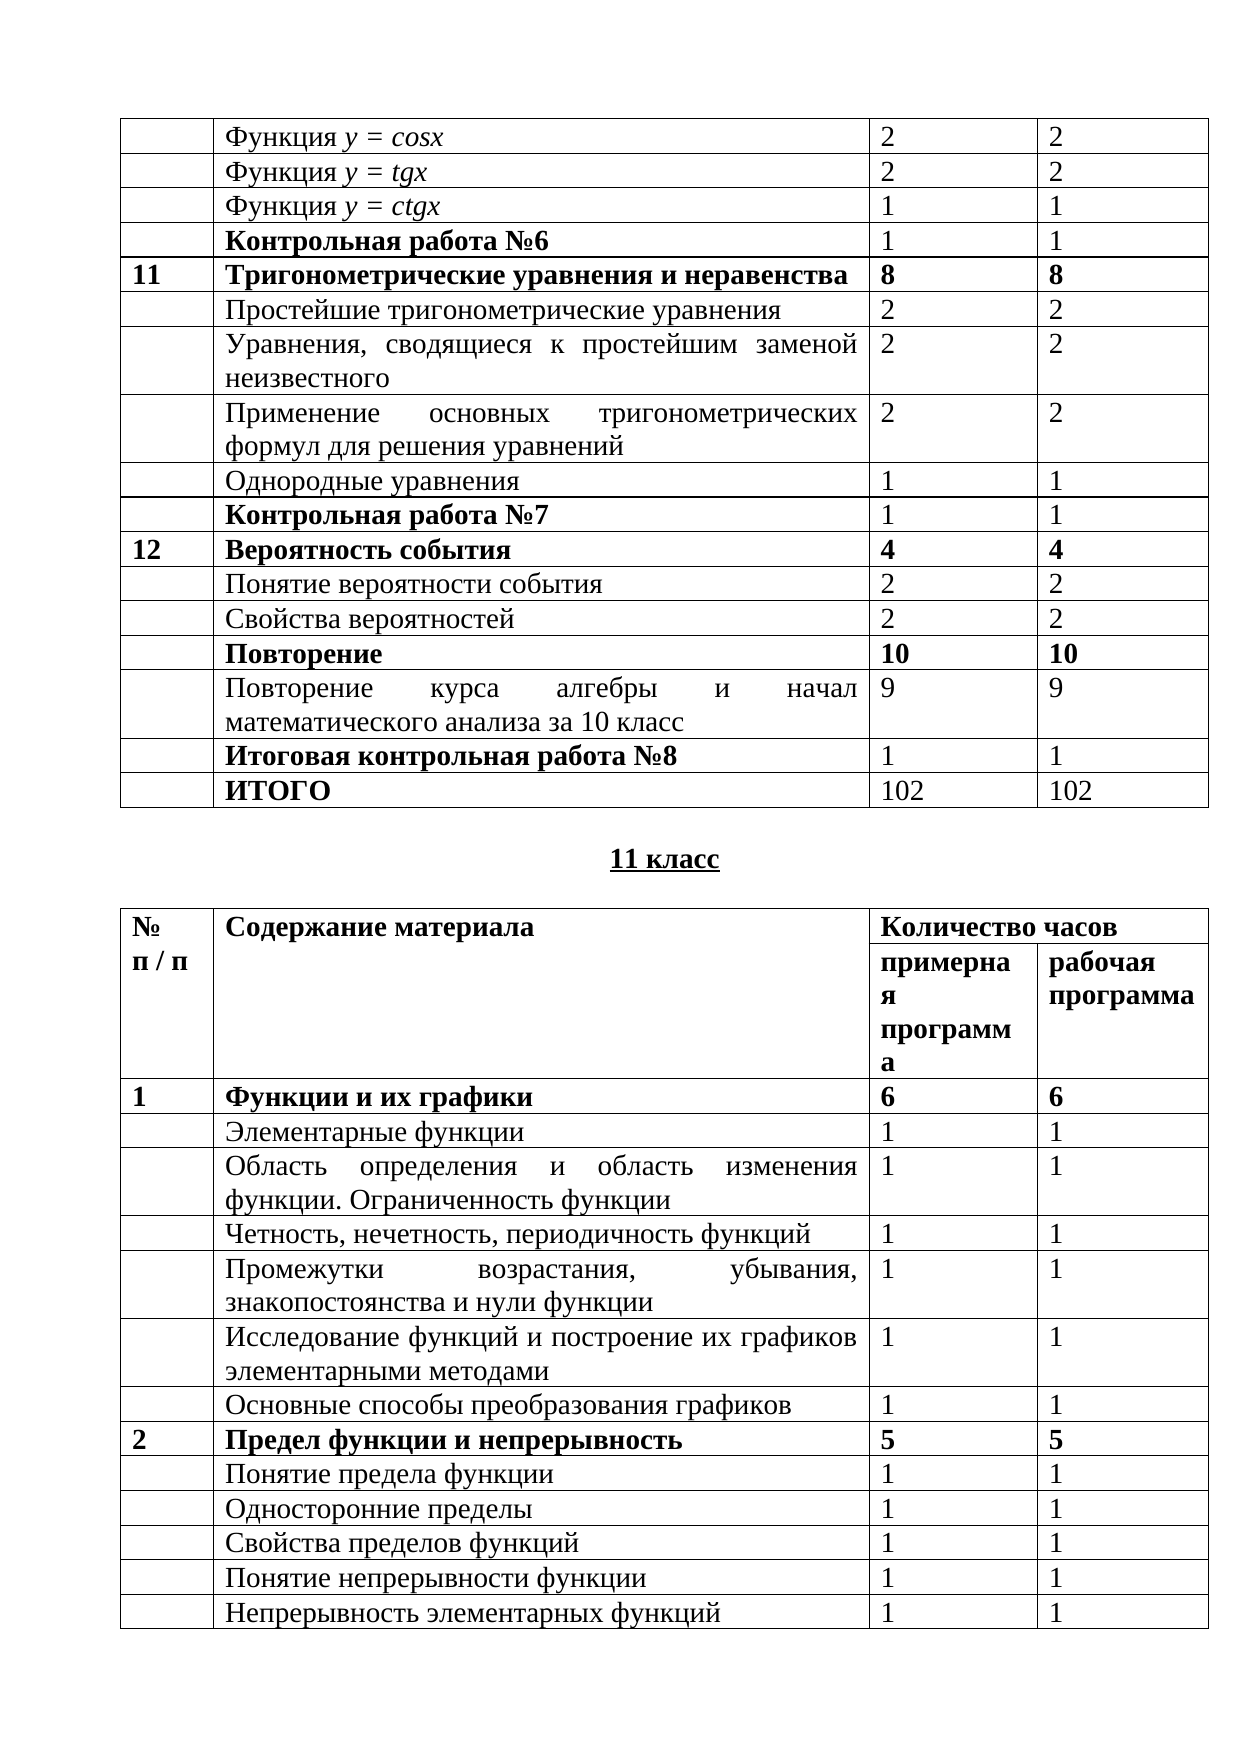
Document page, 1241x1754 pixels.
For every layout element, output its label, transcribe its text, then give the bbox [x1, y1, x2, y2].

table_cell 1 [1038, 1319, 1208, 1386]
table_cell 1 [870, 1526, 1037, 1559]
table_cell [121, 1560, 213, 1594]
table_cell [121, 1387, 213, 1421]
table_cell Тригонометрические уравнения и неравенства [214, 258, 869, 291]
table_cell Повторение [214, 636, 869, 669]
table_cell 1 [1038, 1560, 1208, 1594]
table_cell Простейшие тригонометрические уравнения [214, 292, 869, 326]
table_cell 10 [1038, 636, 1208, 669]
table_cell Функция y = cosx [214, 119, 869, 153]
table_cell 1 [870, 1148, 1037, 1215]
table_cell [121, 1251, 213, 1318]
table_cell Область определения и область изменения функции. Ограниченность функции [214, 1148, 869, 1215]
table_cell 102 [1038, 773, 1208, 807]
table_cell 1 [1038, 1114, 1208, 1147]
table_cell 2 [1038, 119, 1208, 153]
table_cell 5 [1038, 1422, 1208, 1455]
table_cell 6 [870, 1079, 1037, 1113]
table_cell 2 [870, 327, 1037, 394]
table_cell [121, 119, 213, 153]
table_cell [121, 292, 213, 326]
table_cell [121, 395, 213, 462]
table_cell 1 [1038, 223, 1208, 256]
table_cell 2 [1038, 601, 1208, 635]
table_cell 1 [870, 1251, 1037, 1318]
table_cell 1 [870, 1456, 1037, 1490]
table_cell Понятие предела функции [214, 1456, 869, 1490]
table_cell 1 [1038, 1491, 1208, 1524]
table_cell 1 [1038, 1387, 1208, 1421]
table_cell 1 [870, 1319, 1037, 1386]
table_cell Свойства вероятностей [214, 601, 869, 635]
table_cell 102 [870, 773, 1037, 807]
table_cell 1 [870, 498, 1037, 531]
table_cell 2 [1038, 327, 1208, 394]
table_cell [121, 739, 213, 772]
table_cell рабочая программа [1038, 944, 1208, 1078]
table_cell Непрерывность элементарных функций [214, 1595, 869, 1628]
table_header Содержание материала [214, 909, 869, 1078]
table_cell [121, 1595, 213, 1628]
table_cell [121, 188, 213, 222]
table_cell [121, 327, 213, 394]
table_cell Исследование функций и построение их графиков элементарными методами [214, 1319, 869, 1386]
table_cell [121, 1216, 213, 1250]
table_cell 1 [870, 463, 1037, 496]
table_cell Применение основных тригонометрических формул для решения уравнений [214, 395, 869, 462]
table_cell 1 [1038, 739, 1208, 772]
table_cell Предел функции и непрерывность [214, 1422, 869, 1455]
table_cell 1 [1038, 188, 1208, 222]
table_header № п / п [121, 909, 213, 1078]
table_cell [121, 1319, 213, 1386]
table_cell 1 [1038, 1251, 1208, 1318]
table_cell 1 [1038, 1148, 1208, 1215]
table_cell 1 [870, 223, 1037, 256]
table_cell 2 [870, 567, 1037, 600]
table_cell 1 [1038, 498, 1208, 531]
table_cell 1 [1038, 1526, 1208, 1559]
table_cell Уравнения, сводящиеся к простейшим заменой неизвестного [214, 327, 869, 394]
table_cell 2 [1038, 292, 1208, 326]
table_cell Вероятность события [214, 532, 869, 566]
table_cell [121, 567, 213, 600]
table_cell 1 [870, 1387, 1037, 1421]
table_cell Основные способы преобразования графиков [214, 1387, 869, 1421]
table_cell [121, 670, 213, 737]
table_cell 4 [1038, 532, 1208, 566]
table_cell 1 [870, 1560, 1037, 1594]
table_cell [121, 498, 213, 531]
table_cell 2 [870, 119, 1037, 153]
table_cell Односторонние пределы [214, 1491, 869, 1524]
table_cell 4 [870, 532, 1037, 566]
table_cell ИТОГО [214, 773, 869, 807]
table_cell 2 [870, 395, 1037, 462]
table_cell [121, 636, 213, 669]
table_cell 5 [870, 1422, 1037, 1455]
table_cell [121, 154, 213, 187]
table_cell 8 [870, 258, 1037, 291]
table_cell [121, 773, 213, 807]
table_cell 1 [870, 1595, 1037, 1628]
table_cell [121, 223, 213, 256]
table_cell 2 [1038, 395, 1208, 462]
table_cell 1 [870, 1491, 1037, 1524]
table_cell 9 [870, 670, 1037, 737]
table_cell 1 [1038, 1456, 1208, 1490]
table_cell 2 [870, 292, 1037, 326]
table_cell 1 [1038, 1595, 1208, 1628]
table_cell 1 [870, 1114, 1037, 1147]
table_cell [121, 463, 213, 496]
table_header Количество часов [870, 909, 1208, 943]
table_cell Функция y = ctgx [214, 188, 869, 222]
table_cell 9 [1038, 670, 1208, 737]
table_cell 1 [870, 1216, 1037, 1250]
table_cell Свойства пределов функций [214, 1526, 869, 1559]
table_cell Контрольная работа №6 [214, 223, 869, 256]
table_cell Контрольная работа №7 [214, 498, 869, 531]
table_cell 1 [870, 188, 1037, 222]
table_cell [121, 1526, 213, 1559]
table_cell 12 [121, 532, 213, 566]
table_cell 2 [1038, 567, 1208, 600]
table_cell [121, 601, 213, 635]
table_cell Повторение курса алгебры и начал математического анализа за 10 класс [214, 670, 869, 737]
table_cell 6 [1038, 1079, 1208, 1113]
table_cell 1 [121, 1079, 213, 1113]
table_cell Итоговая контрольная работа №8 [214, 739, 869, 772]
table_cell Элементарные функции [214, 1114, 869, 1147]
table_cell Четность, нечетность, периодичность функций [214, 1216, 869, 1250]
table_cell 10 [870, 636, 1037, 669]
table_cell Однородные уравнения [214, 463, 869, 496]
table_cell [121, 1148, 213, 1215]
table_cell [121, 1456, 213, 1490]
table_cell 2 [870, 601, 1037, 635]
table_cell 2 [1038, 154, 1208, 187]
table_cell Функции и их графики [214, 1079, 869, 1113]
table_cell Понятие вероятности события [214, 567, 869, 600]
table_cell примерная программа [870, 944, 1037, 1078]
table_cell 8 [1038, 258, 1208, 291]
table_cell Понятие непрерывности функции [214, 1560, 869, 1594]
table_cell [121, 1491, 213, 1524]
table_cell 1 [870, 739, 1037, 772]
table_cell 2 [121, 1422, 213, 1455]
table_cell 1 [1038, 463, 1208, 496]
text 11 класс [177, 841, 1152, 875]
table_cell Функция y = tgx [214, 154, 869, 187]
table_cell 11 [121, 258, 213, 291]
table_cell 2 [870, 154, 1037, 187]
table_cell [121, 1114, 213, 1147]
table_cell Промежутки возрастания, убывания, знакопостоянства и нули функции [214, 1251, 869, 1318]
table_cell 1 [1038, 1216, 1208, 1250]
